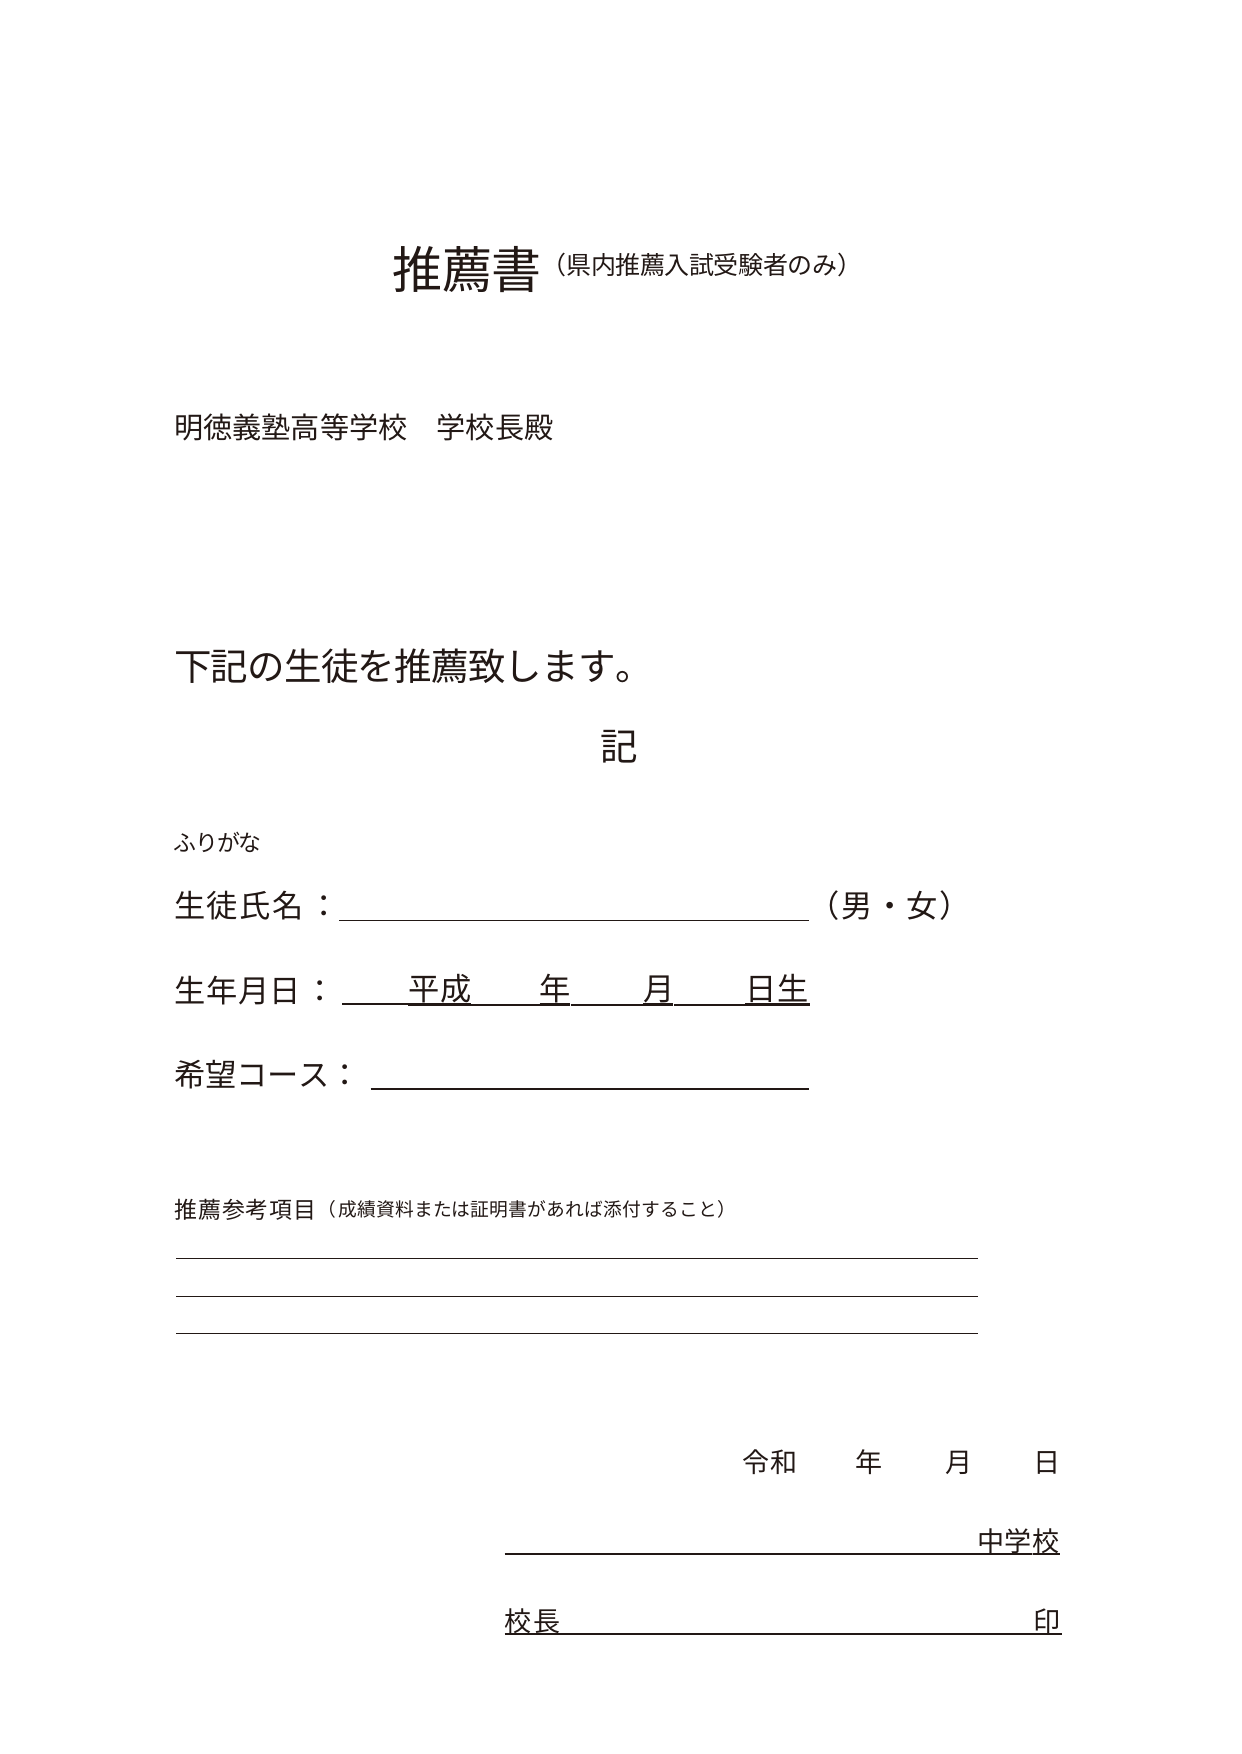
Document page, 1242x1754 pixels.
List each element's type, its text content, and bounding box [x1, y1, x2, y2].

text 希望コース： [174, 1050, 1073, 1095]
text 推薦書（県内推薦入試受験者のみ） [182, 217, 1073, 303]
text 生徒氏名： （男・女）生年月日： 平成 年 月 日生 [174, 882, 977, 1011]
title 記 [182, 717, 1056, 771]
text 令和 年 月 日 [742, 1441, 1073, 1480]
text ふりがな [173, 825, 1073, 858]
text 明徳義塾高等学校 学校長殿 [174, 404, 1073, 447]
text 推薦参考項目（成績資料または証明書があれば添付すること） [174, 1190, 1073, 1225]
title 下記の生徒を推薦致します。 [174, 637, 1073, 691]
text 中学校校長 印 [504, 1520, 1062, 1633]
